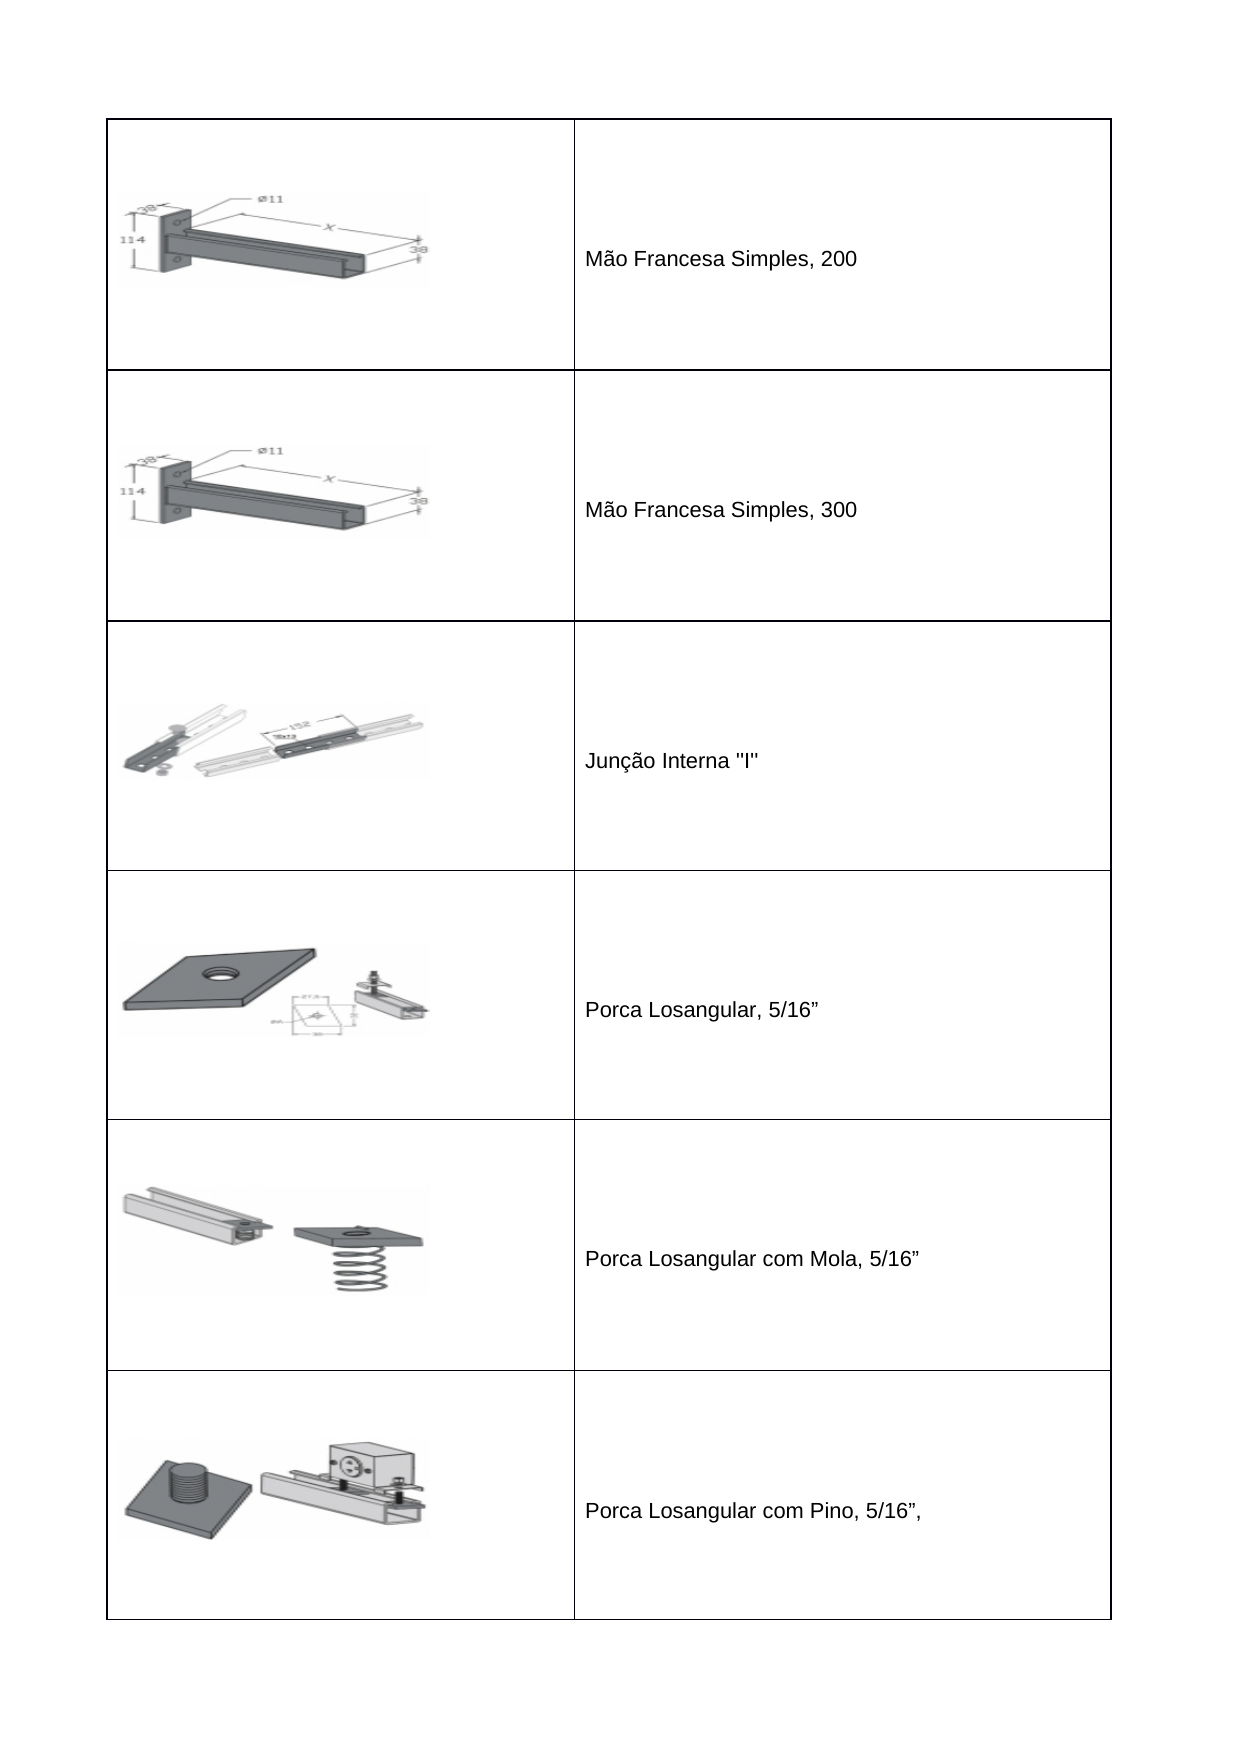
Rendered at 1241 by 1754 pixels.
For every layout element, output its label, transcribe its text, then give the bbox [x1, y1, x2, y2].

table_cell [108, 622, 574, 869]
table_cell [108, 371, 574, 620]
table_cell [108, 1371, 574, 1619]
table_cell Mão Francesa Simples, 300 [575, 371, 1110, 620]
table_cell Porca Losangular com Mola, 5/16” [575, 1120, 1110, 1370]
table_cell [108, 871, 574, 1118]
table_cell Porca Losangular, 5/16” [575, 871, 1110, 1118]
picture [117, 1410, 430, 1571]
table_cell Junção Interna ''I'' [575, 622, 1110, 869]
picture [117, 661, 430, 822]
table_cell Mão Francesa Simples, 200 [575, 120, 1110, 369]
table_cell [108, 120, 574, 369]
picture [117, 410, 430, 573]
table_cell [108, 1120, 574, 1370]
table_cell Porca Losangular com Pino, 5/16”, [575, 1371, 1110, 1619]
picture [117, 1159, 430, 1322]
picture [117, 159, 430, 322]
picture [117, 910, 430, 1071]
